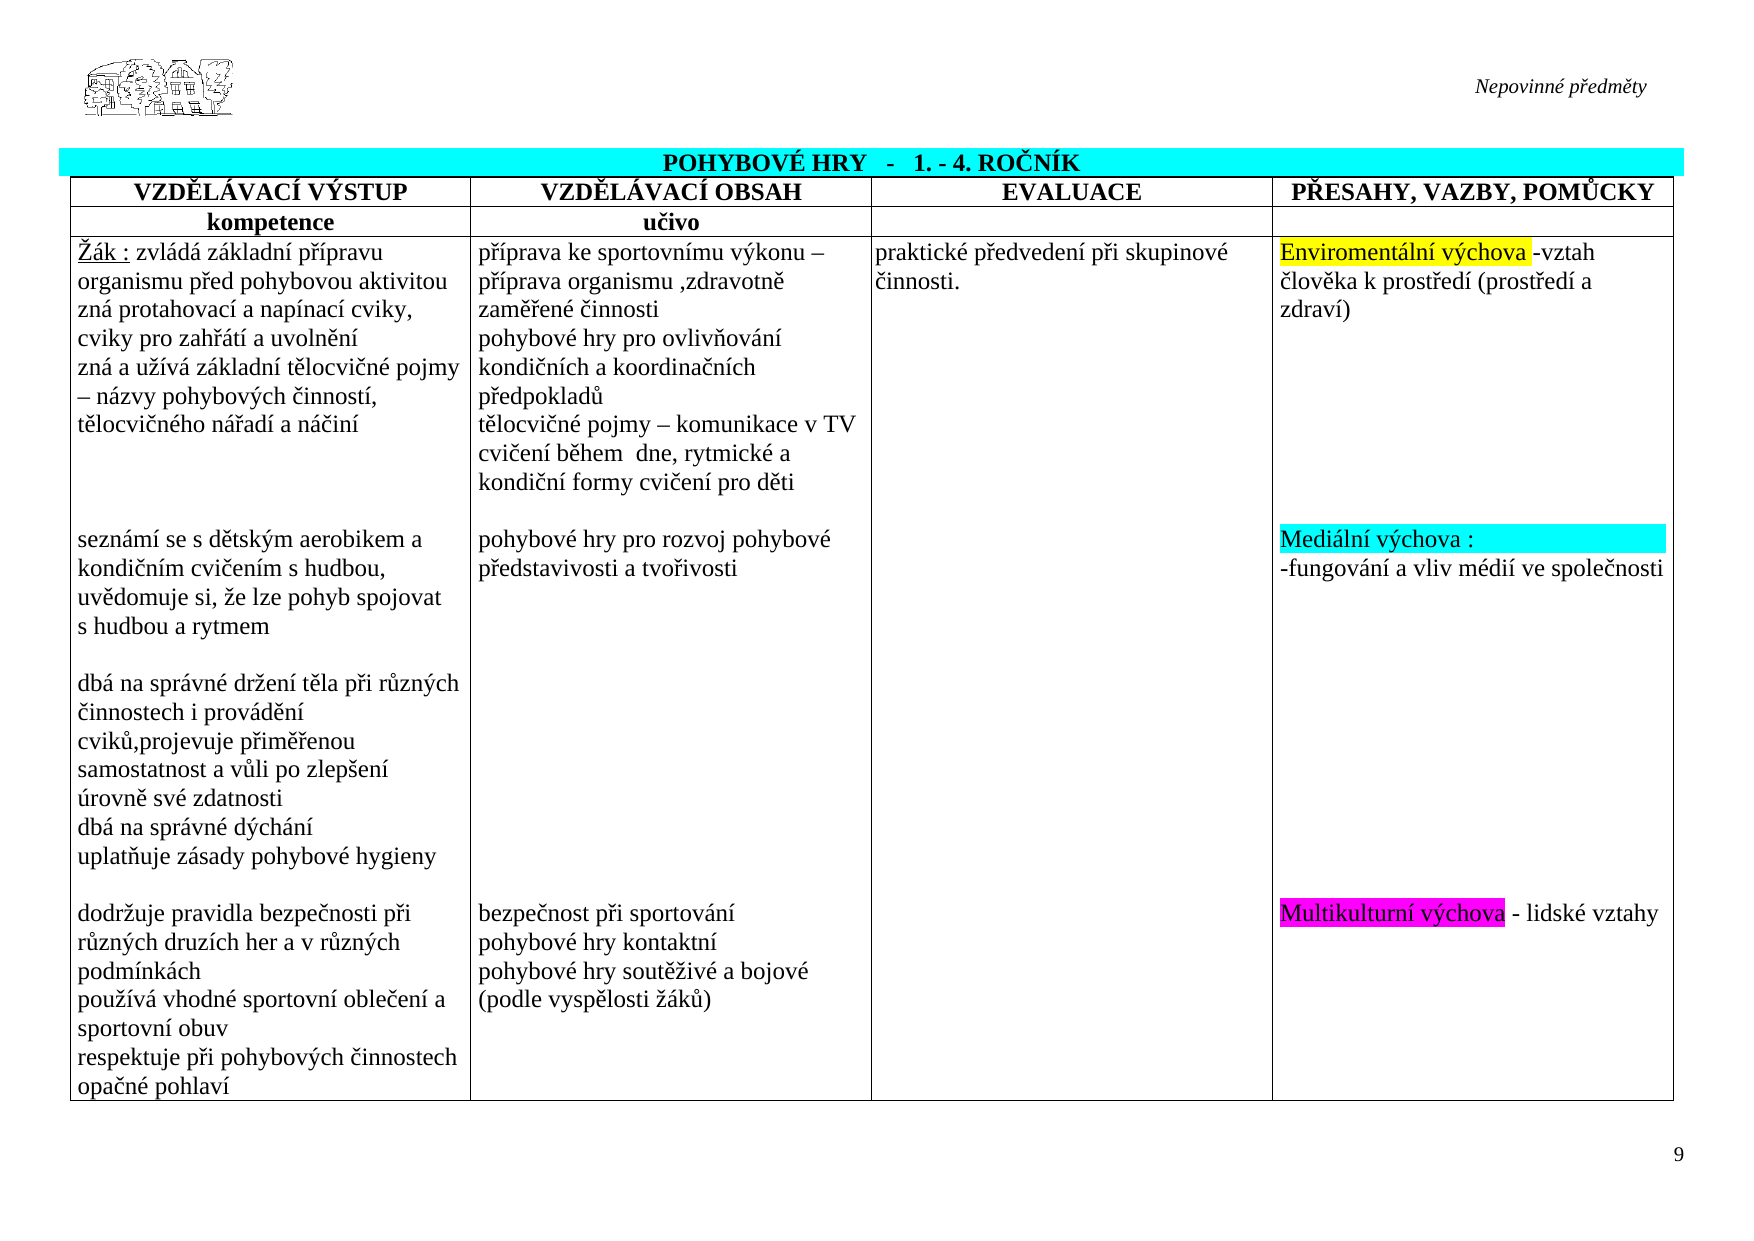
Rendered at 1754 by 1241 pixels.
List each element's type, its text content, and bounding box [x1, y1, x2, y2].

table_cell praktické předvedení při skupinové činnosti. [872, 237, 1272, 1099]
table_cell učivo [471, 207, 871, 236]
table_cell kompetence [71, 207, 470, 236]
table_header PŘESAHY, VAZBY, POMŮCKY [1273, 178, 1673, 206]
table_cell Enviromentální výchova -vztah člověka k prostředí (prostředí a zdraví) Mediální výchova : -fungování a vliv médií ve společnosti Multikulturní výchova - lidské vztahy [1273, 237, 1673, 1099]
title POHYBOVÉ HRY - 1. - 4. ROČNÍK [59, 148, 1684, 176]
table_cell Žák : zvládá základní přípravu organismu před pohybovou aktivitou zná protahovací a napínací cviky, cviky pro zahřátí a uvolnění zná a užívá základní tělocvičné pojmy – názvy pohybových činností, tělocvičného nářadí a náčiní seznámí se s dětským aerobikem a kondičním cvičením s hudbou, uvědomuje si, že lze pohyb spojovat s hudbou a rytmem dbá na správné držení těla při různých činnostech i provádění cviků,projevuje přiměřenou samostatnost a vůli po zlepšení úrovně své zdatnosti dbá na správné dýchání uplatňuje zásady pohybové hygieny dodržuje pravidla bezpečnosti při různých druzích her a v různých podmínkách používá vhodné sportovní oblečení a sportovní obuv respektuje při pohybových činnostech opačné pohlaví [71, 237, 470, 1099]
picture [82, 59, 236, 116]
table_header EVALUACE [872, 178, 1272, 206]
table_cell [872, 207, 1272, 236]
table_cell příprava ke sportovnímu výkonu – příprava organismu ,zdravotně zaměřené činnosti pohybové hry pro ovlivňování kondičních a koordinačních předpokladů tělocvičné pojmy – komunikace v TV cvičení během dne, rytmické a kondiční formy cvičení pro děti pohybové hry pro rozvoj pohybové představivosti a tvořivosti bezpečnost při sportování pohybové hry kontaktní pohybové hry soutěživé a bojové (podle vyspělosti žáků) [471, 237, 871, 1099]
table_cell [1273, 207, 1673, 236]
table_header VZDĚLÁVACÍ OBSAH [471, 178, 871, 206]
table_header VZDĚLÁVACÍ VÝSTUP [71, 178, 470, 206]
